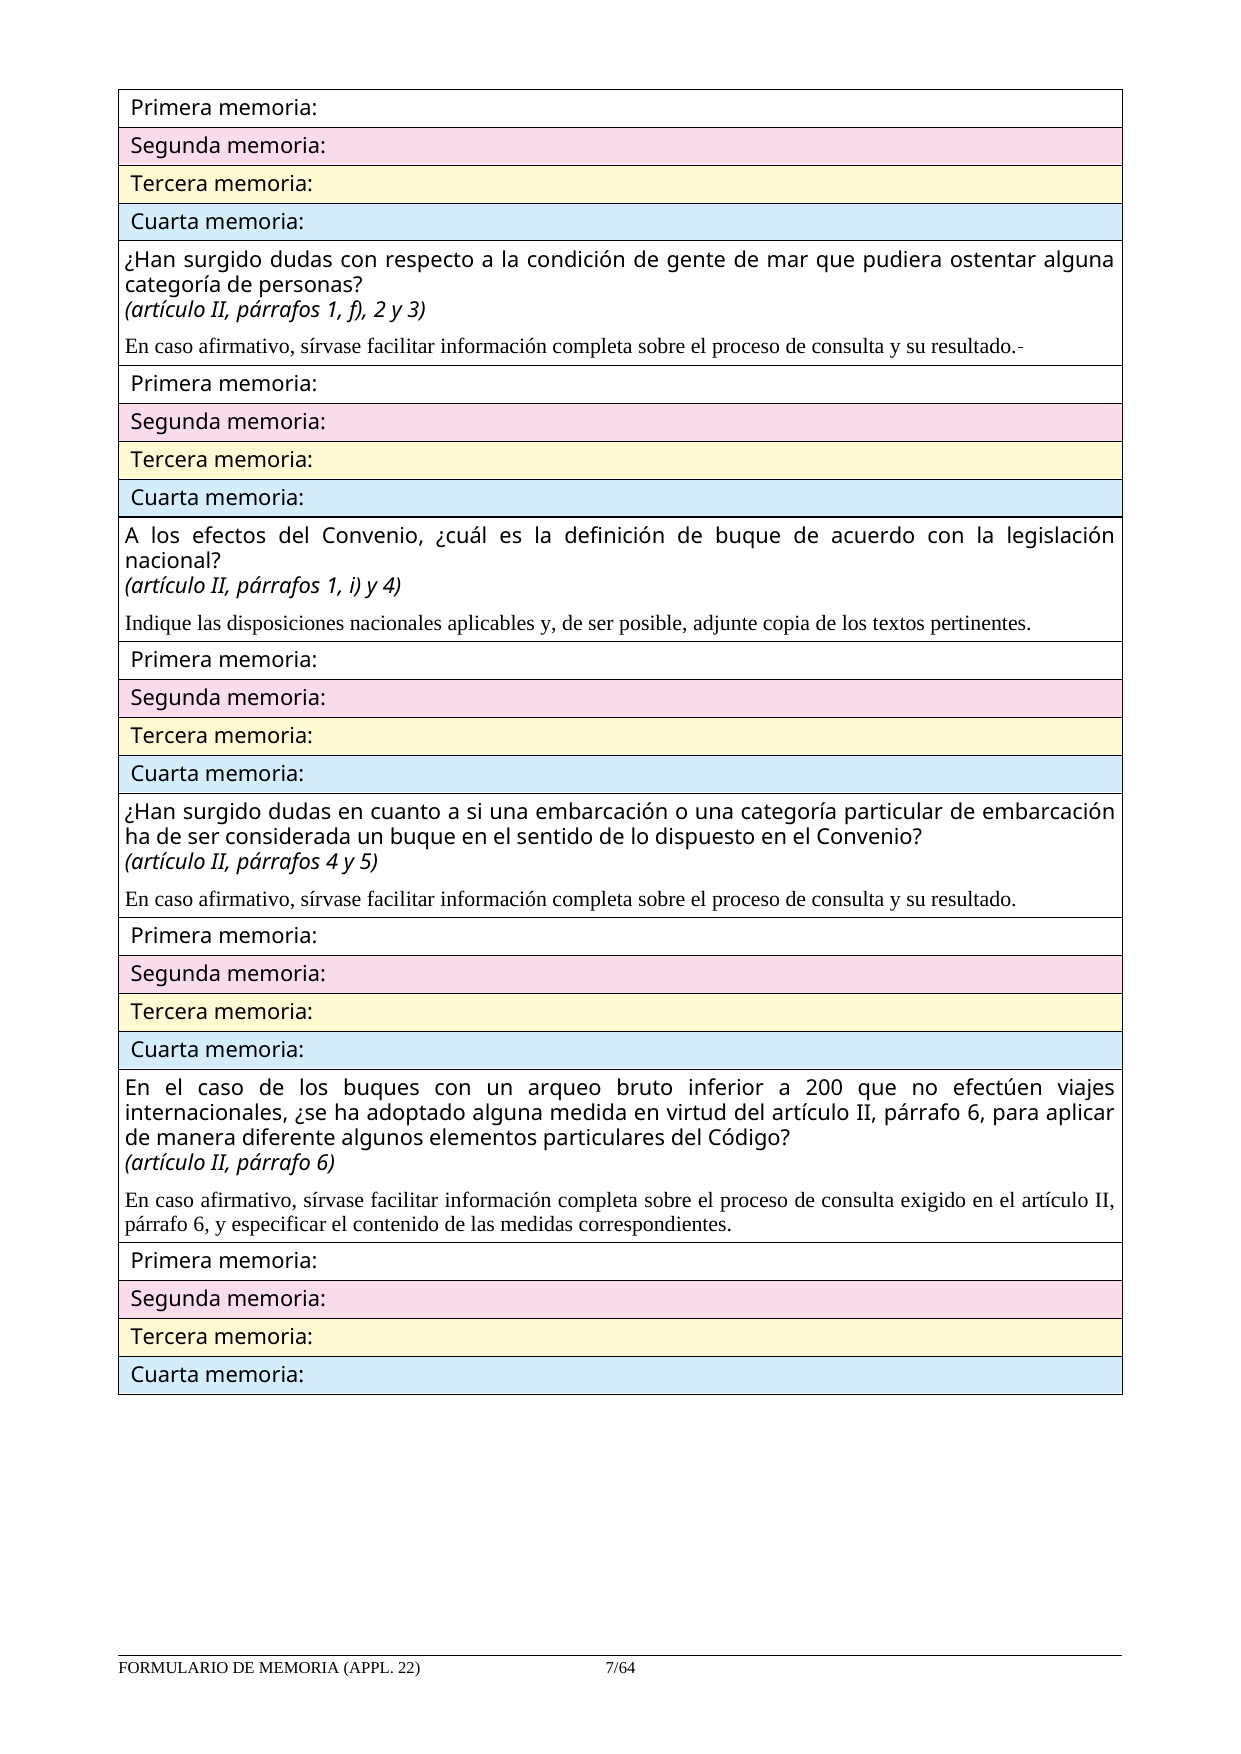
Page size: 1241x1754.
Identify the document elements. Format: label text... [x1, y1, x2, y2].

table_cell Primera memoria: [119, 366, 1122, 403]
table_cell Segunda memoria: [119, 956, 1122, 993]
table_cell Tercera memoria: [119, 442, 1122, 478]
table_cell Cuarta memoria: [119, 480, 1122, 516]
table_cell Tercera memoria: [119, 994, 1122, 1031]
table_cell Cuarta memoria: [119, 204, 1122, 240]
table_cell Segunda memoria: [119, 680, 1122, 717]
table_cell Segunda memoria: [119, 404, 1122, 441]
table_cell A los efectos del Convenio, ¿cuál es la definición de buque de acuerdo con la legislación nacional? (artículo II, párrafos 1, i) y 4) Indique las disposiciones nacionales aplicables y, de ser posible, adjunte copia de los textos pertinentes. [119, 518, 1122, 641]
table_cell Cuarta memoria: [119, 756, 1122, 792]
table_cell Tercera memoria: [119, 1319, 1122, 1356]
table_cell Cuarta memoria: [119, 1357, 1122, 1393]
table_cell ¿Han surgido dudas con respecto a la condición de gente de mar que pudiera ostentar alguna categoría de personas? (artículo II, párrafos 1, f), 2 y 3) En caso afirmativo, sírvase facilitar información completa sobre el proceso de consulta y su resultado. [119, 241, 1122, 365]
table_cell Primera memoria: [119, 918, 1122, 955]
table_cell Tercera memoria: [119, 166, 1122, 202]
table_cell En el caso de los buques con un arqueo bruto inferior a 200 que no efectúen viajes internacionales, ¿se ha adoptado alguna medida en virtud del artículo II, párrafo 6, para aplicar de manera diferente algunos elementos particulares del Código? (artículo II, párrafo 6) En caso afirmativo, sírvase facilitar información completa sobre el proceso de consulta exigido en el artículo II, párrafo 6, y especificar el contenido de las medidas correspondientes. [119, 1070, 1122, 1242]
table_cell Cuarta memoria: [119, 1032, 1122, 1068]
table_cell Primera memoria: [119, 642, 1122, 679]
table_cell Tercera memoria: [119, 718, 1122, 754]
table_cell Primera memoria: [119, 90, 1122, 127]
table_cell Segunda memoria: [119, 128, 1122, 164]
table_cell ¿Han surgido dudas en cuanto a si una embarcación o una categoría particular de embarcación ha de ser considerada un buque en el sentido de lo dispuesto en el Convenio? (artículo II, párrafos 4 y 5) En caso afirmativo, sírvase facilitar información completa sobre el proceso de consulta y su resultado. [119, 794, 1122, 917]
table_cell Primera memoria: [119, 1243, 1122, 1280]
table_cell Segunda memoria: [119, 1281, 1122, 1318]
